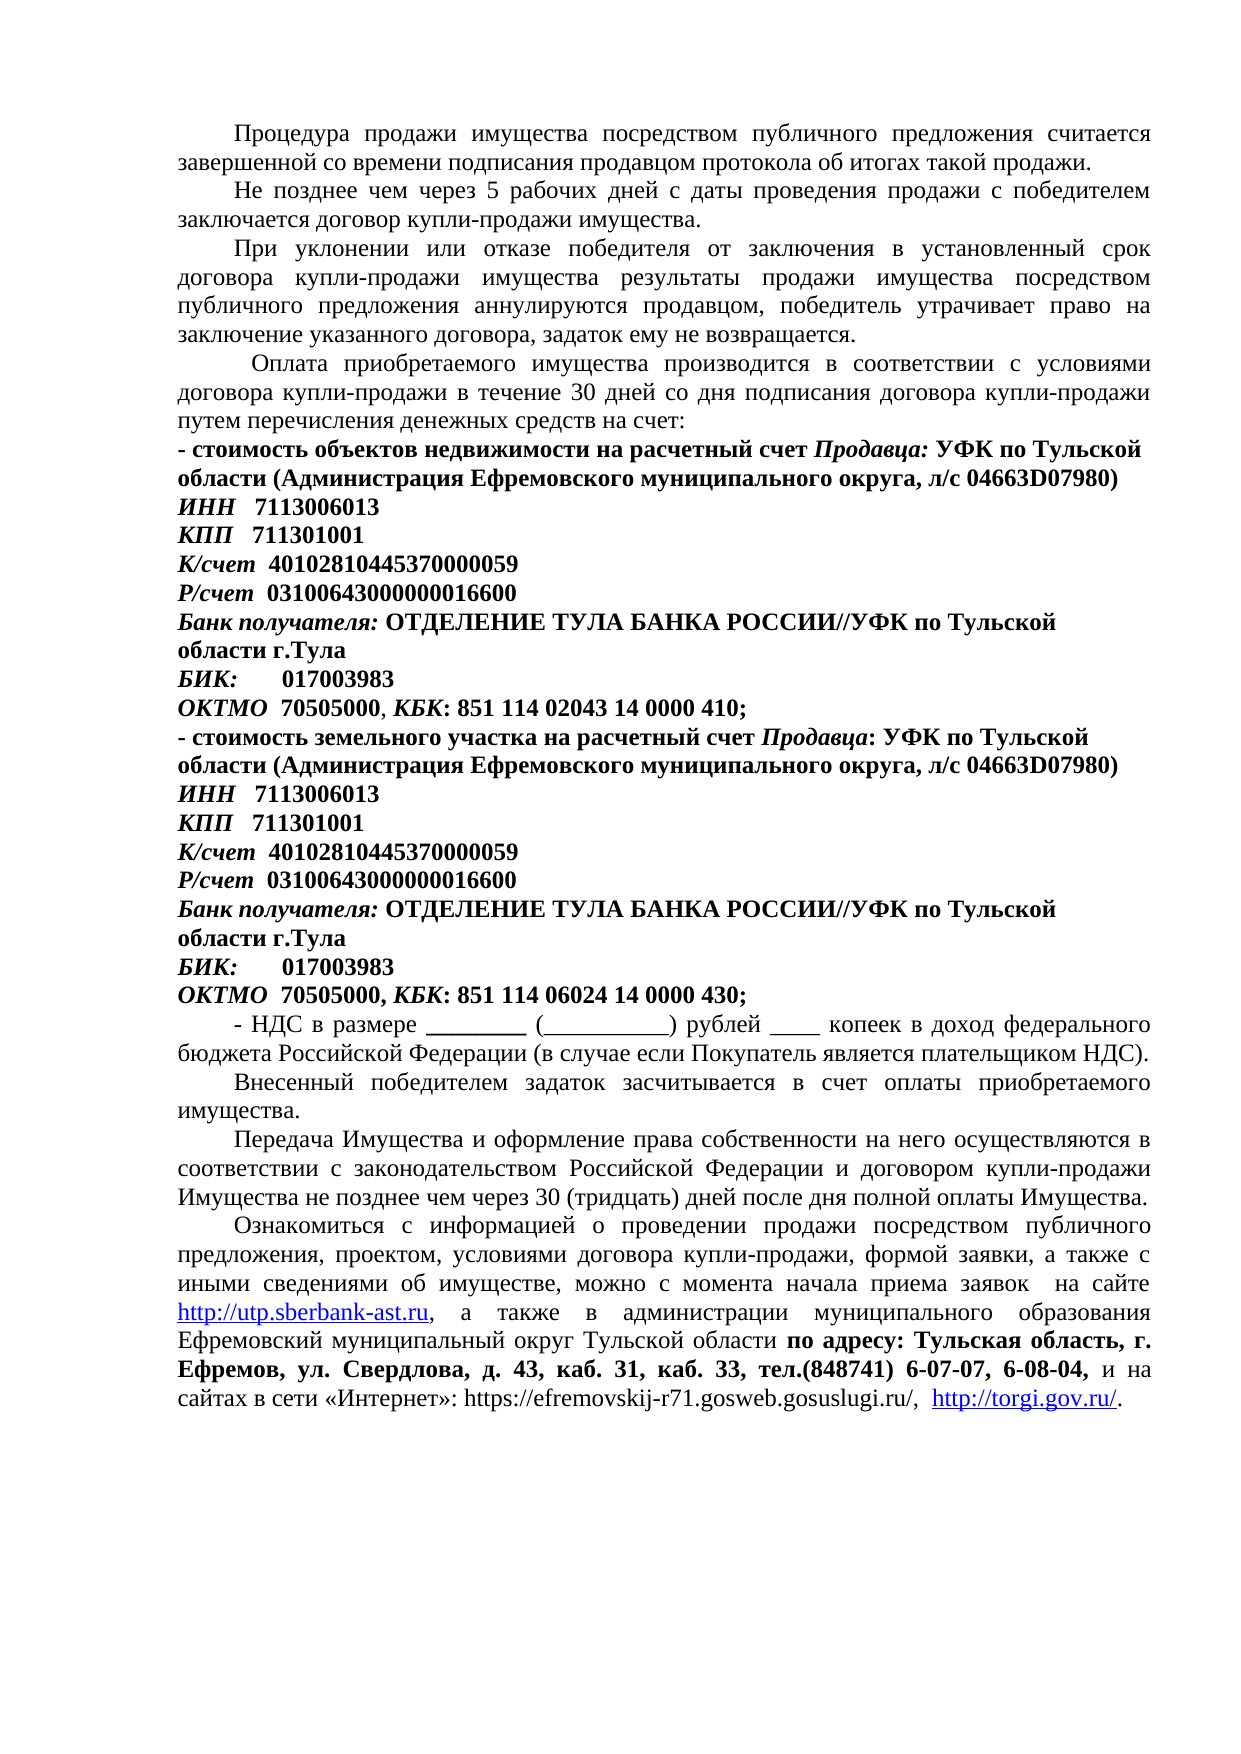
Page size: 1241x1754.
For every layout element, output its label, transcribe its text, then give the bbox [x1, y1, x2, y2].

text Внесенный победителем задаток засчитывается в счет оплаты приобретаемого имущества. [177, 1067, 1152, 1124]
text КПП 711301001 [177, 521, 1152, 549]
text Не позднее чем через 5 рабочих дней с даты проведения продажи с победителем заключается договор купли-продажи имущества. [177, 176, 1152, 233]
text Банк получателя: ОТДЕЛЕНИЕ ТУЛА БАНКА РОССИИ//УФК по Тульской области г.Тула [177, 607, 1152, 664]
text Банк получателя: ОТДЕЛЕНИЕ ТУЛА БАНКА РОССИИ//УФК по Тульской области г.Тула [177, 894, 1152, 952]
text Ознакомиться с информацией о проведении продажи посредством публичного предложения, проектом, условиями договора купли-продажи, формой заявки, а также с иными сведениями об имуществе, можно с момента начала приема заявок на сайте http://utp.sberbank-ast.ru, а также в администрации муниципального образования Ефремовский муниципальный округ Тульской области по адресу: Тульская область, г. Ефремов, ул. Свердлова, д. 43, каб. 31, каб. 33, тел.(848741) 6-07-07, 6-08-04, и на сайтах в сети «Интернет»: https://efremovskij-r71.gosweb.gosuslugi.ru/, http://torgi.gov.ru/. [177, 1211, 1152, 1412]
text Р/счет 03100643000000016600 [177, 578, 1152, 607]
text К/счет 40102810445370000059 [177, 549, 1152, 578]
text ИНН 7113006013 [177, 779, 1152, 808]
text ОКТМО 70505000, КБК: 851 114 02043 14 0000 410; [177, 693, 1152, 722]
text К/счет 40102810445370000059 [177, 837, 1152, 866]
text Оплата приобретаемого имущества производится в соответствии с условиями договора купли-продажи в течение 30 дней со дня подписания договора купли-продажи путем перечисления денежных средств на счет: [177, 348, 1152, 434]
text При уклонении или отказе победителя от заключения в установленный срок договора купли-продажи имущества результаты продажи имущества посредством публичного предложения аннулируются продавцом, победитель утрачивает право на заключение указанного договора, задаток ему не возвращается. [177, 233, 1152, 348]
text ОКТМО 70505000, КБК: 851 114 06024 14 0000 430; [177, 981, 1152, 1009]
text КПП 711301001 [177, 808, 1152, 837]
text - НДС в размере ________ (__________) рублей ____ копеек в доход федерального бюджета Российской Федерации (в случае если Покупатель является плательщиком НДС). [177, 1009, 1152, 1067]
text ИНН 7113006013 [177, 492, 1152, 521]
text - стоимость объектов недвижимости на расчетный счет Продавца: УФК по Тульской области (Администрация Ефремовского муниципального округа, л/с 04663D07980) [177, 434, 1152, 492]
text Процедура продажи имущества посредством публичного предложения считается завершенной со времени подписания продавцом протокола об итогах такой продажи. [177, 118, 1152, 176]
text БИК: 017003983 [177, 952, 1152, 981]
text - стоимость земельного участка на расчетный счет Продавца: УФК по Тульской области (Администрация Ефремовского муниципального округа, л/с 04663D07980) [177, 722, 1152, 779]
text Р/счет 03100643000000016600 [177, 866, 1152, 894]
text Передача Имущества и оформление права собственности на него осуществляются в соответствии с законодательством Российской Федерации и договором купли-продажи Имущества не позднее чем через 30 (тридцать) дней после дня полной оплаты Имущества. [177, 1124, 1152, 1211]
text БИК: 017003983 [177, 664, 1152, 693]
